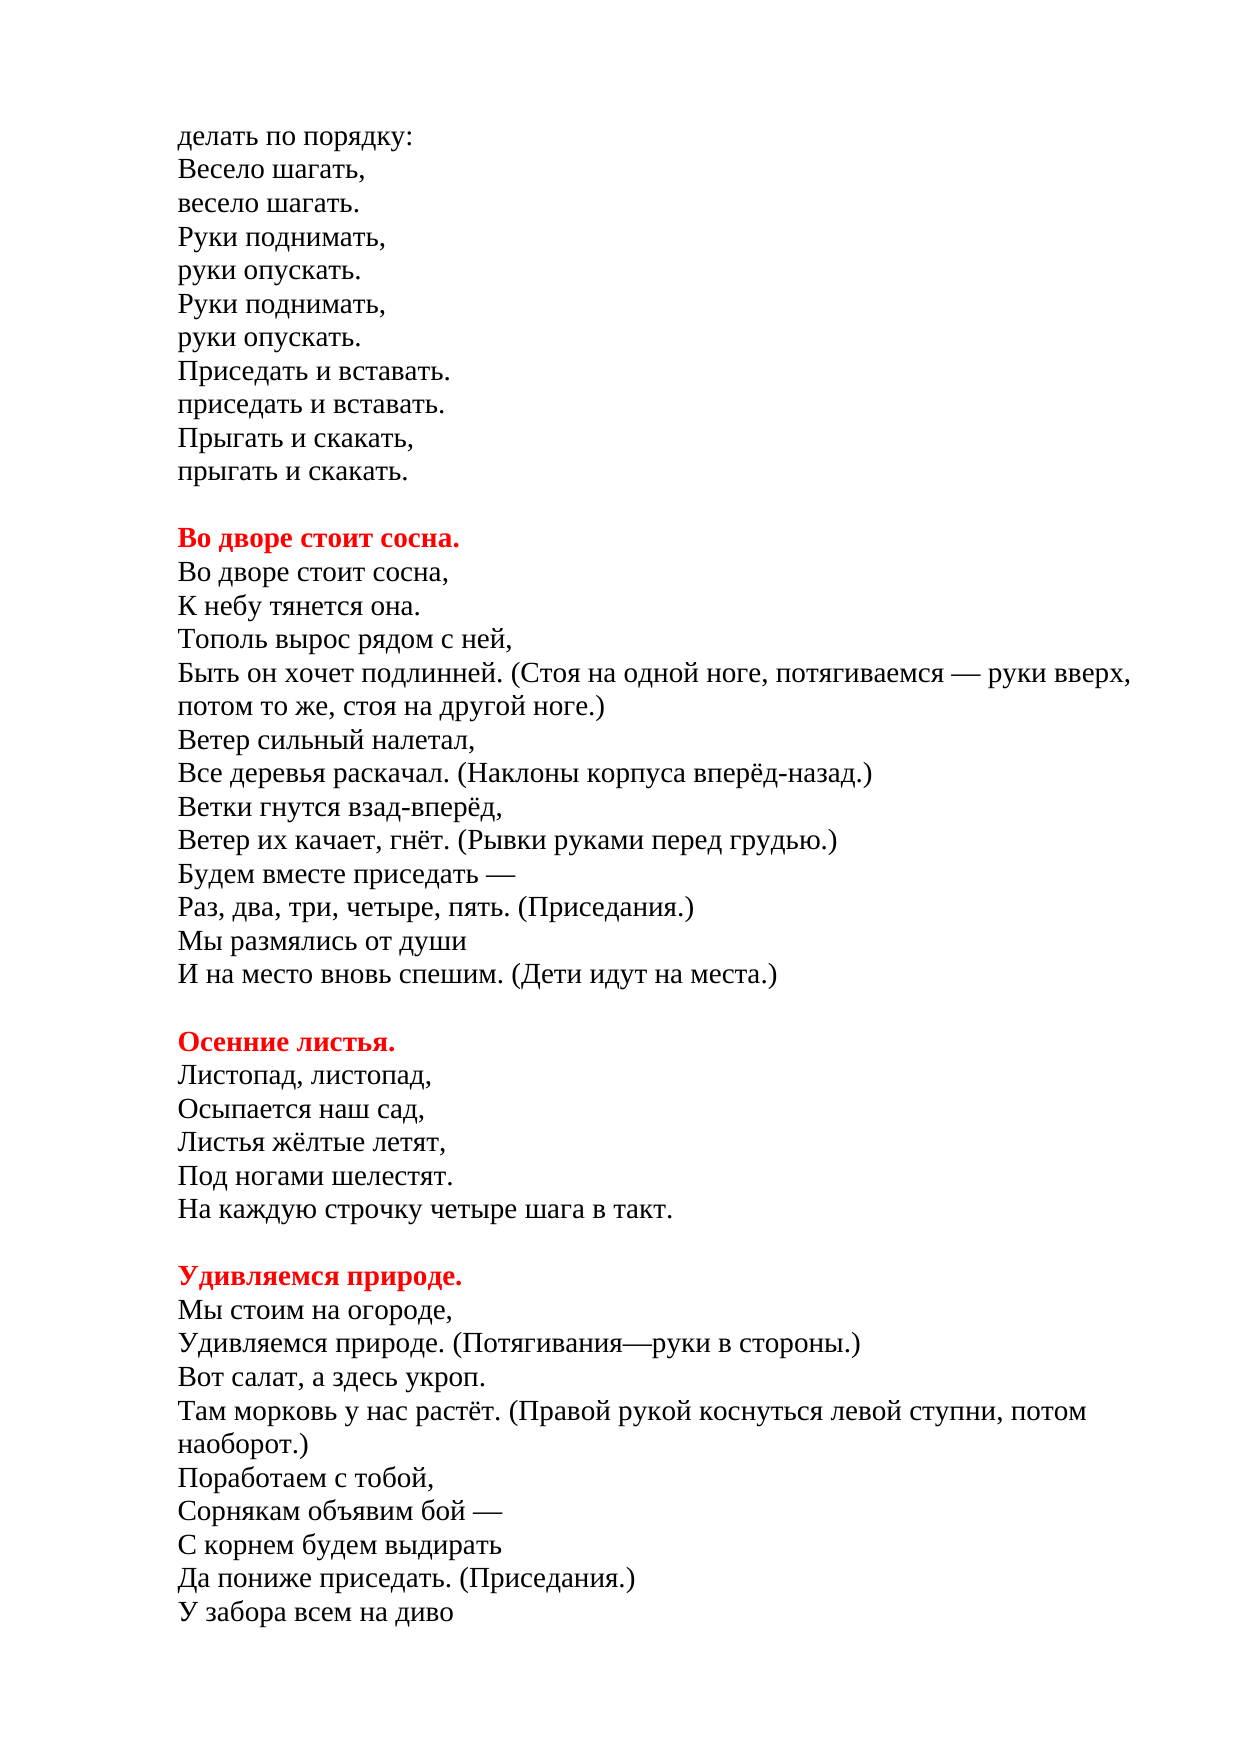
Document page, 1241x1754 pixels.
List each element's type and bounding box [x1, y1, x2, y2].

text [177, 118, 1152, 1627]
